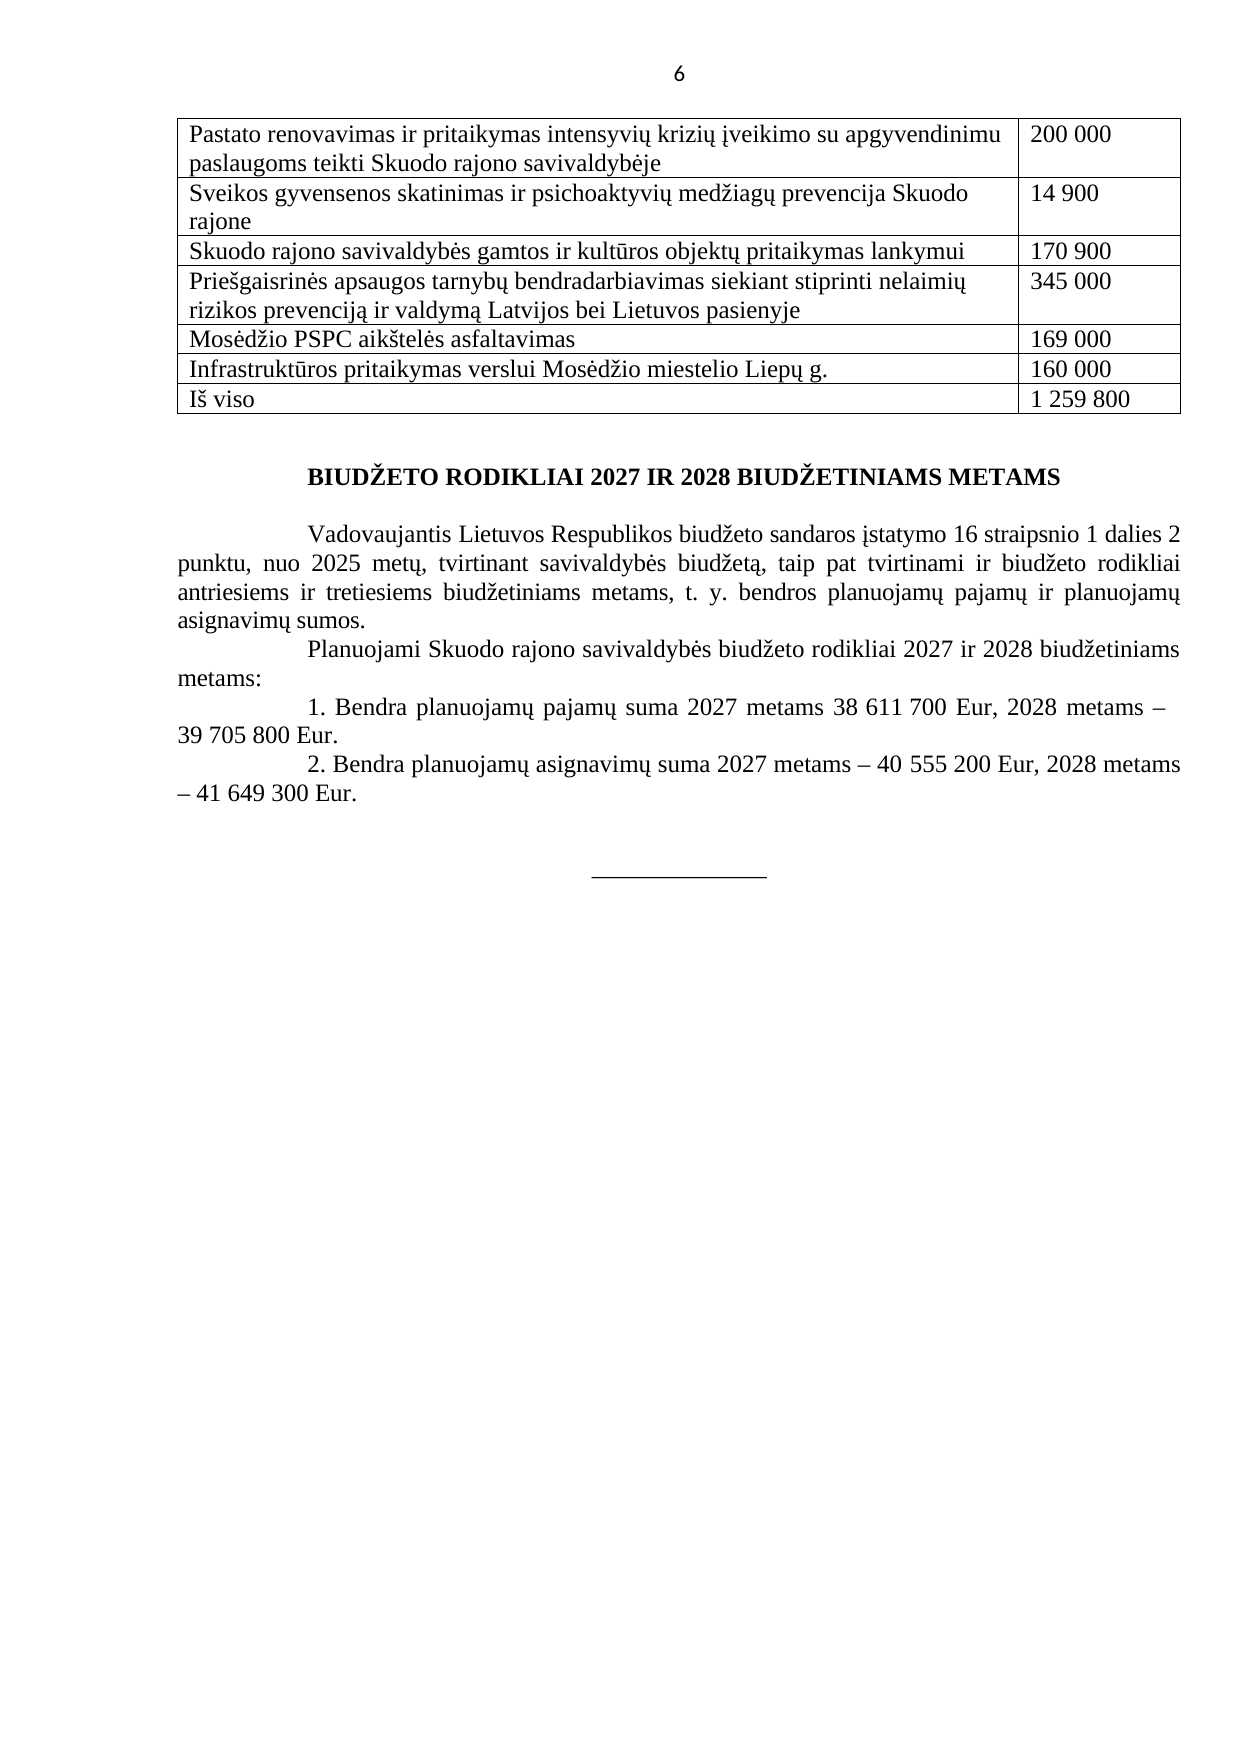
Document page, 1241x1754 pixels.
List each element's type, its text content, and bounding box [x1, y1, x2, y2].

table_cell Sveikos gyvensenos skatinimas ir psichoaktyvių medžiagų prevencija Skuodo rajone [178, 178, 1018, 235]
table_cell 170 900 [1019, 236, 1180, 265]
table_cell 1 259 800 [1019, 384, 1180, 413]
text BIUDŽETO RODIKLIAI 2027 IR 2028 BIUDŽETINIAMS METAMS [177, 462, 1181, 490]
table_cell Skuodo rajono savivaldybės gamtos ir kultūros objektų pritaikymas lankymui [178, 236, 1018, 265]
table_cell 200 000 [1019, 119, 1180, 177]
table_cell 14 900 [1019, 178, 1180, 235]
table_cell 345 000 [1019, 266, 1180, 323]
text Planuojami Skuodo rajono savivaldybės biudžeto rodikliai 2027 ir 2028 biudžetiniams metams: [177, 634, 1181, 692]
text ______________ [177, 852, 1181, 881]
table_cell Priešgaisrinės apsaugos tarnybų bendradarbiavimas siekiant stiprinti nelaimių rizikos prevenciją ir valdymą Latvijos bei Lietuvos pasienyje [178, 266, 1018, 323]
text Vadovaujantis Lietuvos Respublikos biudžeto sandaros įstatymo 16 straipsnio 1 dalies 2 punktu, nuo 2025 metų, tvirtinant savivaldybės biudžetą, taip pat tvirtinami ir biudžeto rodikliai antriesiems ir tretiesiems biudžetiniams metams, t. y. bendros planuojamų pajamų ir planuojamų asignavimų sumos. [177, 519, 1181, 634]
table_cell Pastato renovavimas ir pritaikymas intensyvių krizių įveikimo su apgyvendinimu paslaugoms teikti Skuodo rajono savivaldybėje [178, 119, 1018, 177]
table_cell 160 000 [1019, 354, 1180, 383]
text 1. Bendra planuojamų pajamų suma 2027 metams 38 611 700 Eur, 2028 metams – 39 705 800 Eur. [177, 692, 1181, 749]
table_cell 169 000 [1019, 325, 1180, 353]
table_cell Iš viso [178, 384, 1018, 413]
text 2. Bendra planuojamų asignavimų suma 2027 metams – 40 555 200 Eur, 2028 metams – 41 649 300 Eur. [177, 749, 1181, 807]
table_cell Infrastruktūros pritaikymas verslui Mosėdžio miestelio Liepų g. [178, 354, 1018, 383]
table_cell Mosėdžio PSPC aikštelės asfaltavimas [178, 325, 1018, 353]
